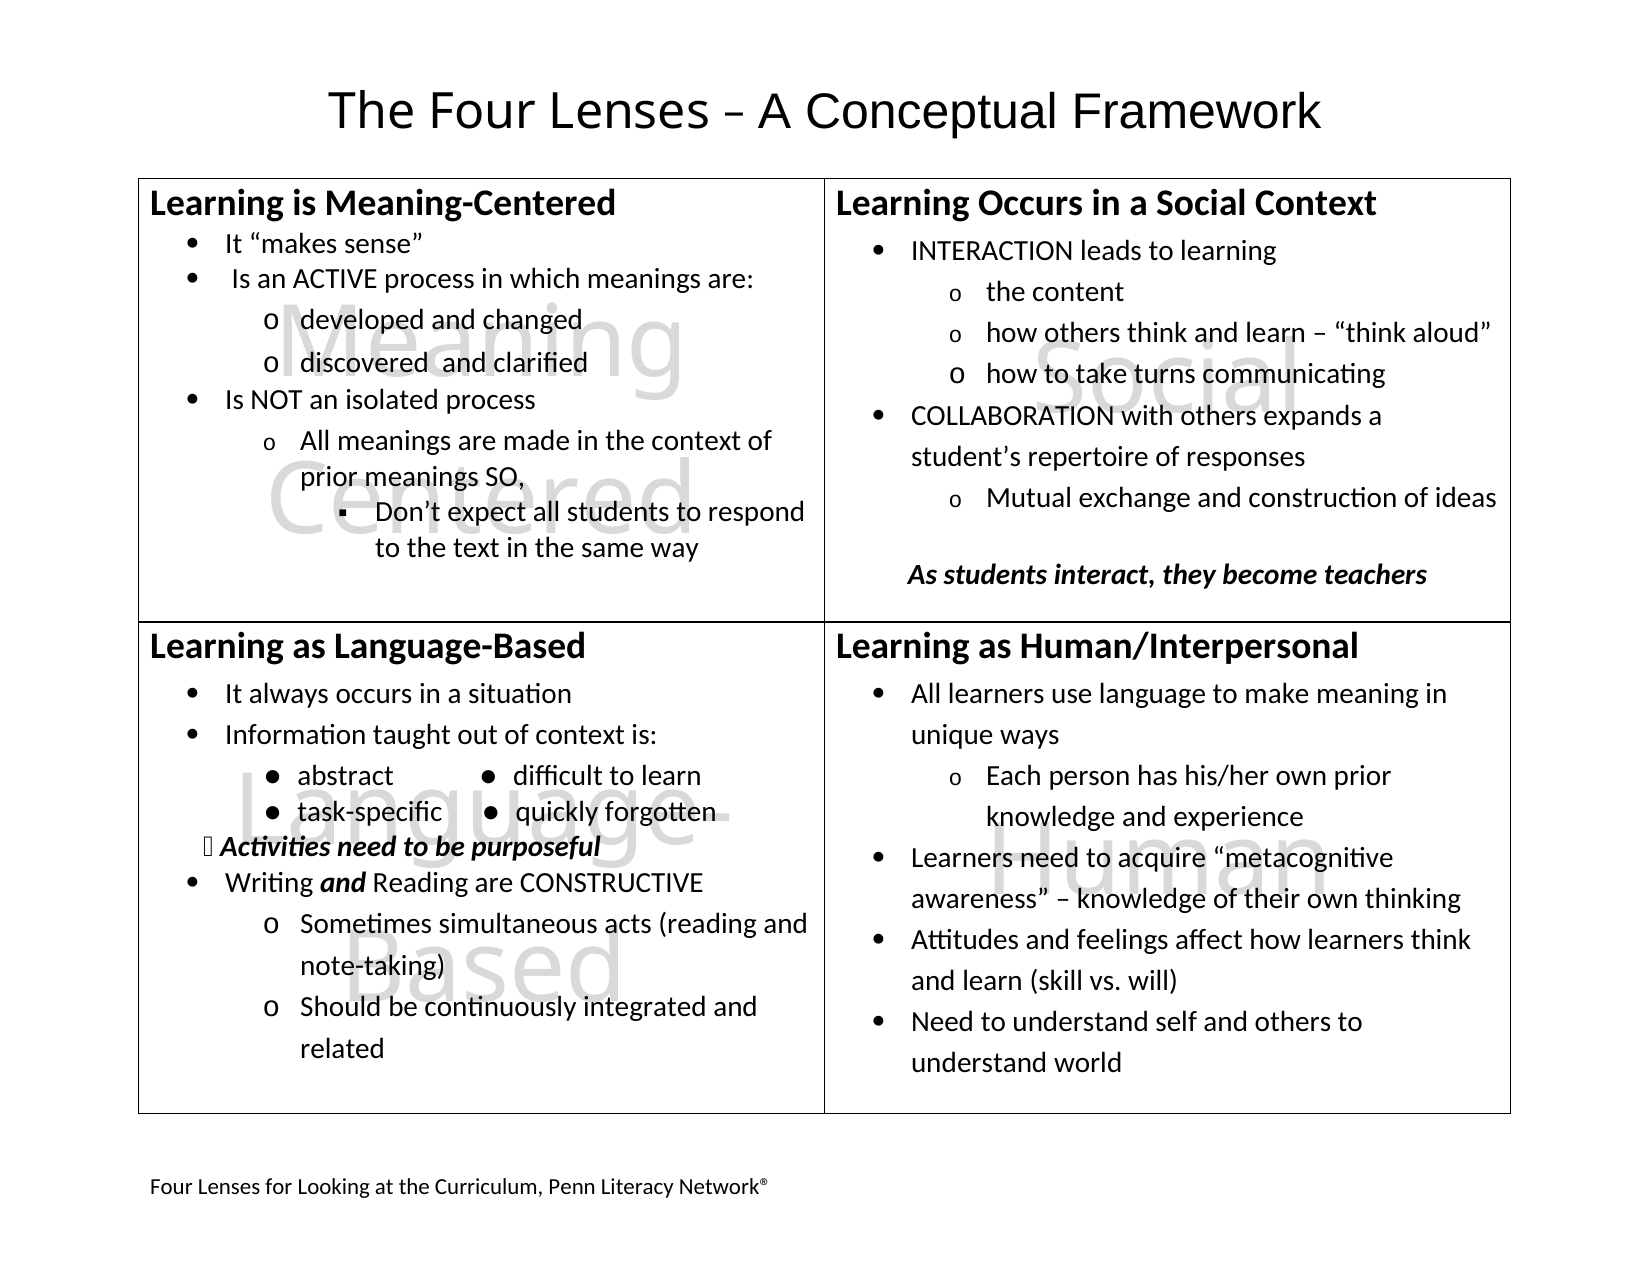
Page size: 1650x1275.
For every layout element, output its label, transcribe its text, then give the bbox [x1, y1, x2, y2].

table_header Learning Occurs in a Social Context INTERACTION leads to learning the content how others think and learn – “think aloud” how to take turns communicating COLLABORATION with others expands a student’s repertoire of responses Mutual exchange and construction of ideas As students interact, they become teachers [825, 179, 1510, 621]
table_cell Learning as Language-Based It always occurs in a situation Information taught out of context is: abstract difficult to learn task-specific quickly forgotten Activities need to be purposeful Writing and Reading are CONSTRUCTIVE Sometimes simultaneous acts (reading and note-taking) Should be continuously integrated and related [139, 623, 824, 1113]
table_header Learning is Meaning-Centered It “makes sense” Is an ACTIVE process in which meanings are: developed and changed discovered and clarified Is NOT an isolated process All meanings are made in the context of prior meanings SO, Don’t expect all students to respond to the text in the same way [139, 179, 824, 621]
table_cell Learning as Human/Interpersonal All learners use language to make meaning in unique ways Each person has his/her own prior knowledge and experience Learners need to acquire “metacognitive awareness” – knowledge of their own thinking Attitudes and feelings affect how learners think and learn (skill vs. will) Need to understand self and others to understand world [825, 623, 1510, 1113]
